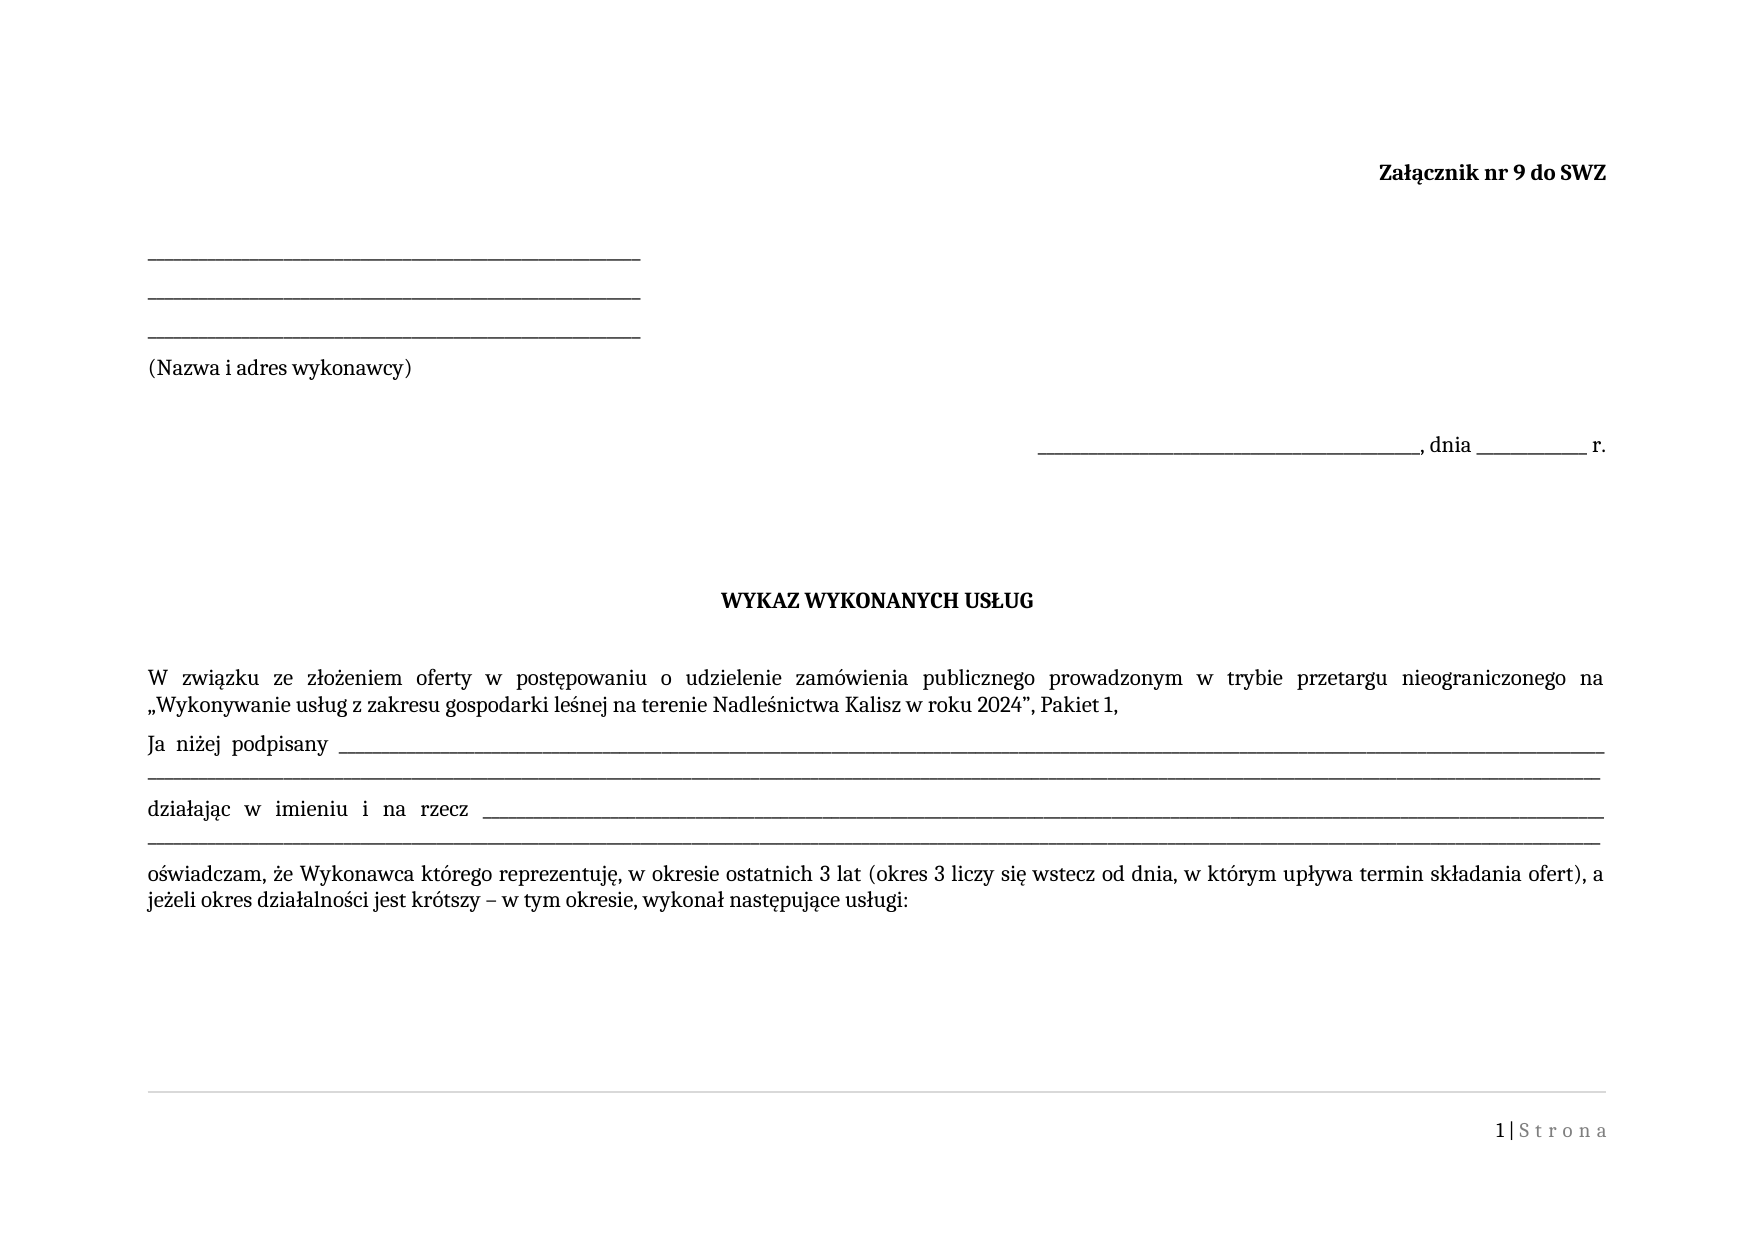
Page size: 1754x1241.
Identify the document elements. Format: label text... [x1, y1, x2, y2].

text __________________________________________________________ [148, 277, 1606, 303]
text oświadczam, że Wykonawca którego reprezentuję, w okresie ostatnich 3 lat (okres 3 liczy się wstecz od dnia, w którym upływa termin składania ofert), a jeżeli okres działalności jest krótszy – w tym okresie, wykonał następujące usługi: [148, 861, 1606, 913]
text działając w imieniu i na rzecz ____________________________________________________________________________________________________________________________________ ___________________________________________________________________________________________________________________________________________________________________________ [148, 796, 1606, 848]
text __________________________________________________________ [148, 238, 1606, 264]
text Załącznik nr 9 do SWZ [148, 160, 1606, 186]
text _____________________________________________, dnia _____________ r. [148, 432, 1606, 458]
text W związku ze złożeniem oferty w postępowaniu o udzielenie zamówienia publicznego prowadzonym w trybie przetargu nieograniczonego na „Wykonywanie usług z zakresu gospodarki leśnej na terenie Nadleśnictwa Kalisz w roku 2024”, Pakiet 1, [148, 665, 1606, 718]
text Ja niżej podpisany _____________________________________________________________________________________________________________________________________________________ ___________________________________________________________________________________________________________________________________________________________________________ [148, 730, 1606, 783]
text (Nazwa i adres wykonawcy) [148, 354, 1606, 381]
text WYKAZ WYKONANYCH USŁUG [148, 587, 1606, 614]
text __________________________________________________________ [148, 316, 1606, 342]
